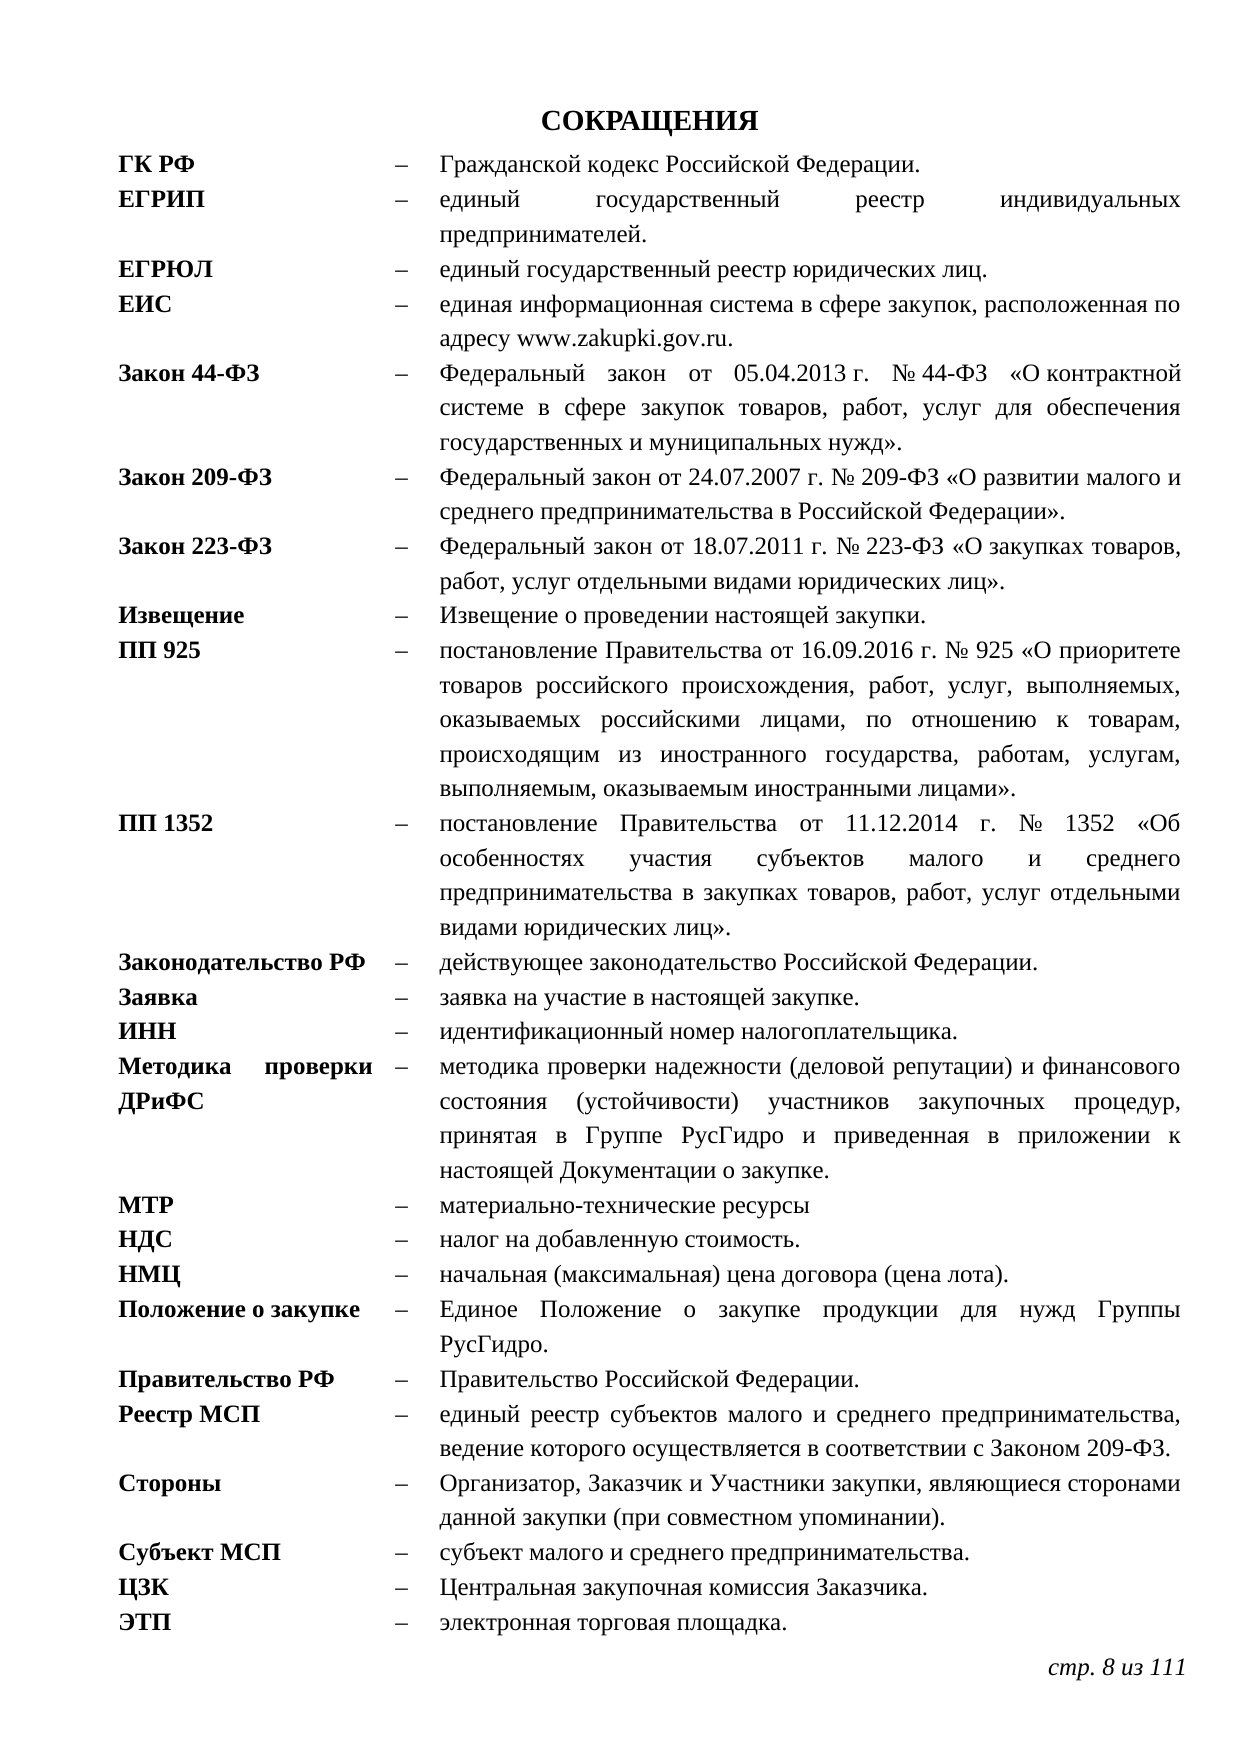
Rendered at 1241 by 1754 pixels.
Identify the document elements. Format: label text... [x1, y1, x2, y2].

table_cell Правительство РФ [107, 1364, 384, 1399]
table_cell ИНН [107, 1016, 384, 1051]
table_cell – [384, 1190, 428, 1224]
table_cell Законодательство РФ [107, 947, 384, 982]
table_cell – [384, 254, 428, 289]
table_cell – [384, 289, 428, 358]
table_cell – [384, 808, 428, 947]
table_cell – [384, 462, 428, 531]
table_cell Закон 44-ФЗ [107, 358, 384, 462]
table_header – [384, 150, 428, 184]
table_cell – [384, 1607, 428, 1636]
table_cell Федеральный закон от 18.07.2011 г. № 223-ФЗ «О закупках товаров, работ, услуг отдельными видами юридических лиц». [428, 531, 1192, 601]
table_cell НДС [107, 1225, 384, 1259]
table_cell – [384, 1225, 428, 1259]
table_cell ЕГРИП [107, 184, 384, 254]
table_cell Субъект МСП [107, 1538, 384, 1572]
table_cell МТР [107, 1190, 384, 1224]
table_cell – [384, 1016, 428, 1051]
table_cell единая информационная система в сфере закупок, расположенная по адресу www.zakupki.gov.ru. [428, 289, 1192, 358]
table_cell единый реестр субъектов малого и среднего предпринимательства, ведение которого осуществляется в соответствии с Законом 209-ФЗ. [428, 1399, 1192, 1468]
subtitle СОКРАЩЕНИЯ [118, 103, 1181, 137]
table_cell Закон 223-ФЗ [107, 531, 384, 601]
table_header Гражданской кодекс Российской Федерации. [428, 150, 1192, 184]
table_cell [428, 1607, 1192, 1636]
table_cell Извещение [107, 601, 384, 636]
table_cell налог на добавленную стоимость. [428, 1225, 1192, 1259]
table_cell Заявка [107, 982, 384, 1016]
table_cell Закон 209-ФЗ [107, 462, 384, 531]
table_cell – [384, 184, 428, 254]
table_cell Организатор, Заказчик и Участники закупки, являющиеся сторонами данной закупки (при совместном упоминании). [428, 1468, 1192, 1537]
table_cell НМЦ [107, 1260, 384, 1294]
table_cell – [384, 1538, 428, 1572]
table_cell Федеральный закон от 24.07.2007 г. № 209-ФЗ «О развитии малого и среднего предпринимательства в Российской Федерации». [428, 462, 1192, 531]
table_cell Положение о закупке [107, 1294, 384, 1364]
table_cell ЕГРЮЛ [107, 254, 384, 289]
table_cell Извещение о проведении настоящей закупки. [428, 601, 1192, 636]
table_cell Единое Положение о закупке продукции для нужд Группы РусГидро. [428, 1294, 1192, 1364]
table_cell идентификационный номер налогоплательщика. [428, 1016, 1192, 1051]
table_cell – [384, 358, 428, 462]
table_cell – [384, 982, 428, 1016]
table_header ГК РФ [107, 150, 384, 184]
table_cell – [384, 1364, 428, 1399]
table_cell Стороны [107, 1468, 384, 1537]
table_cell Центральная закупочная комиссия Заказчика. [428, 1572, 1192, 1607]
table_cell единый государственный реестр юридических лиц. [428, 254, 1192, 289]
table_cell – [384, 601, 428, 636]
table_cell ПП 925 [107, 636, 384, 808]
table_cell постановление Правительства от 11.12.2014 г. № 1352 «Об особенностях участия субъектов малого и среднего предпринимательства в закупках товаров, работ, услуг отдельными видами юридических лиц». [428, 808, 1192, 947]
table_cell – [384, 531, 428, 601]
table_cell – [384, 1260, 428, 1294]
table_cell единый государственный реестр индивидуальных предпринимателей. [428, 184, 1192, 254]
table_cell – [384, 1051, 428, 1190]
table_cell заявка на участие в настоящей закупке. [428, 982, 1192, 1016]
table_cell Правительство Российской Федерации. [428, 1364, 1192, 1399]
table_cell постановление Правительства от 16.09.2016 г. № 925 «О приоритете товаров российского происхождения, работ, услуг, выполняемых, оказываемых российскими лицами, по отношению к товарам, происходящим из иностранного государства, работам, услугам, выполняемым, оказываемым иностранными лицами». [428, 636, 1192, 808]
table_cell материально-технические ресурсы [428, 1190, 1192, 1224]
table_cell ЕИС [107, 289, 384, 358]
table_cell – [384, 636, 428, 808]
table_cell действующее законодательство Российской Федерации. [428, 947, 1192, 982]
table_cell Реестр МСП [107, 1399, 384, 1468]
table_cell субъект малого и среднего предпринимательства. [428, 1538, 1192, 1572]
table_cell – [384, 1399, 428, 1468]
table_cell Федеральный закон от 05.04.2013 г. № 44-ФЗ «О контрактной системе в сфере закупок товаров, работ, услуг для обеспечения государственных и муниципальных нужд». [428, 358, 1192, 462]
table_cell начальная (максимальная) цена договора (цена лота). [428, 1260, 1192, 1294]
table_cell Методика проверки ДРиФС [107, 1051, 384, 1190]
table_cell ПП 1352 [107, 808, 384, 947]
table_cell – [384, 1572, 428, 1607]
table_cell ЭТП [107, 1607, 384, 1636]
table_cell – [384, 1468, 428, 1537]
table_cell ЦЗК [107, 1572, 384, 1607]
table_cell методика проверки надежности (деловой репутации) и финансового состояния (устойчивости) участников закупочных процедур, принятая в Группе РусГидро и приведенная в приложении к настоящей Документации о закупке. [428, 1051, 1192, 1190]
table_cell – [384, 1294, 428, 1364]
table_cell – [384, 947, 428, 982]
